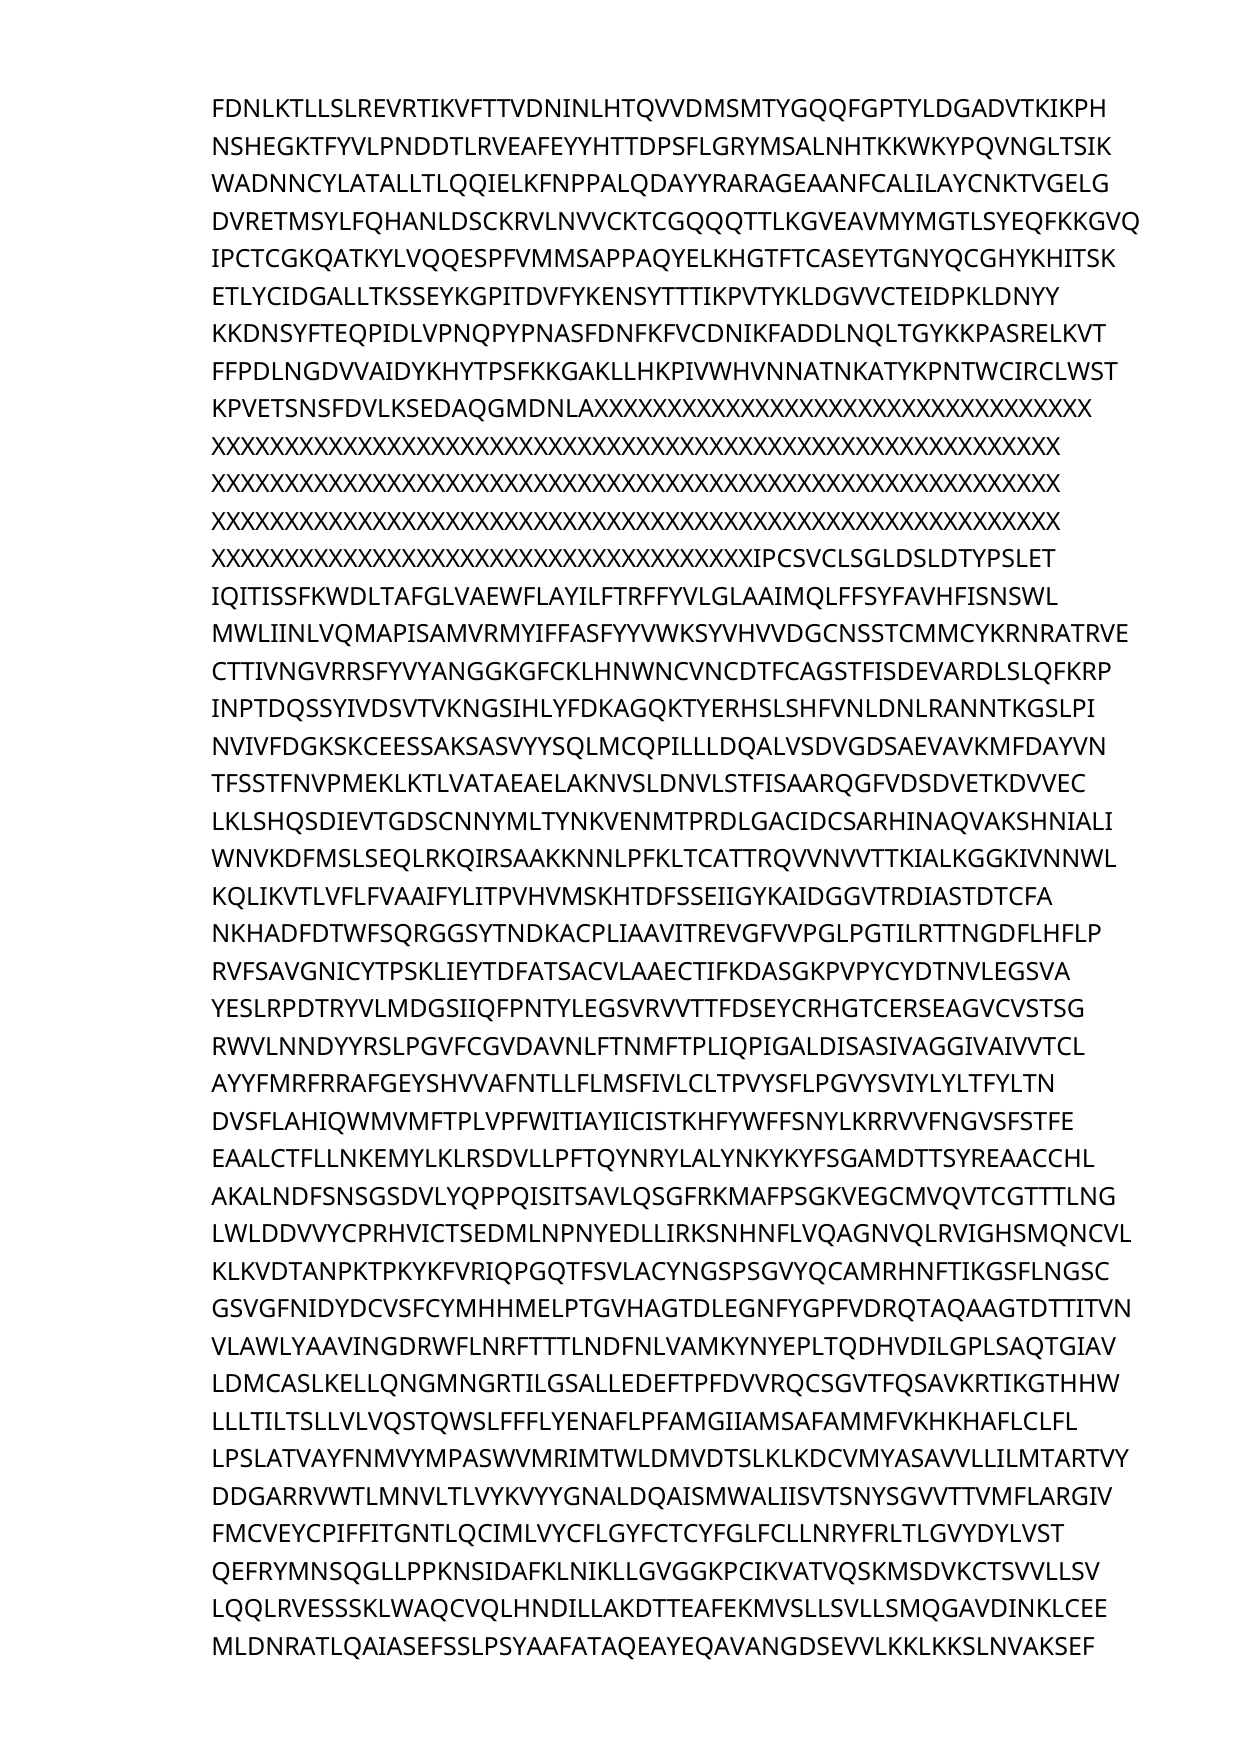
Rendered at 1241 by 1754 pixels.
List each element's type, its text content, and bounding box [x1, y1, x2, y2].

text TFSSTFNVPMEKLKTLVATAEAELAKNVSLDNVLSTFISAARQGFVDSDVETKDVVEC [75, 764, 1165, 802]
text DVSFLAHIQWMVMFTPLVPFWITIAYIICISTKHFYWFFSNYLKRRVVFNGVSFSTFE [75, 1102, 1165, 1139]
text IPCTCGKQATKYLVQQESPFVMMSAPPAQYELKHGTFTCASEYTGNYQCGHYKHITSK [75, 239, 1165, 277]
text AKALNDFSNSGSDVLYQPPQISITSAVLQSGFRKMAFPSGKVEGCMVQVTCGTTTLNG [75, 1177, 1165, 1214]
text KQLIKVTLVFLFVAAIFYLITPVHVMSKHTDFSSEIIGYKAIDGGVTRDIASTDTCFA [75, 877, 1165, 914]
text XXXXXXXXXXXXXXXXXXXXXXXXXXXXXXXXXXXXXXXXXXXXXXXXXXXXXXXXXX [75, 464, 1165, 502]
text QEFRYMNSQGLLPPKNSIDAFKLNIKLLGVGGKPCIKVATVQSKMSDVKCTSVVLLSV [75, 1552, 1165, 1589]
text YESLRPDTRYVLMDGSIIQFPNTYLEGSVRVVTTFDSEYCRHGTCERSEAGVCVSTSG [75, 989, 1165, 1027]
text LDMCASLKELLQNGMNGRTILGSALLEDEFTPFDVVRQCSGVTFQSAVKRTIKGTHHW [75, 1364, 1165, 1402]
text NVIVFDGKSKCEESSAKSASVYYSQLMCQPILLLDQALVSDVGDSAEVAVKMFDAYVN [75, 727, 1165, 764]
text LLLTILTSLLVLVQSTQWSLFFFLYENAFLPFAMGIIAMSAFAMMFVKHKHAFLCLFL [75, 1402, 1165, 1439]
text AYYFMRFRRAFGEYSHVVAFNTLLFLMSFIVLCLTPVYSFLPGVYSVIYLYLTFYLTN [75, 1064, 1165, 1102]
text LPSLATVAYFNMVYMPASWVMRIMTWLDMVDTSLKLKDCVMYASAVVLLILMTARTVY [75, 1439, 1165, 1477]
text LWLDDVVYCPRHVICTSEDMLNPNYEDLLIRKSNHNFLVQAGNVQLRVIGHSMQNCVL [75, 1214, 1165, 1252]
text XXXXXXXXXXXXXXXXXXXXXXXXXXXXXXXXXXXXXIPCSVCLSGLDSLDTYPSLET [75, 539, 1165, 577]
text ETLYCIDGALLTKSSEYKGPITDVFYKENSYTTTIKPVTYKLDGVVCTEIDPKLDNYY [75, 277, 1165, 314]
text LKLSHQSDIEVTGDSCNNYMLTYNKVENMTPRDLGACIDCSARHINAQVAKSHNIALI [75, 802, 1165, 839]
text LQQLRVESSSKLWAQCVQLHNDILLAKDTTEAFEKMVSLLSVLLSMQGAVDINKLCEE [75, 1589, 1165, 1627]
text NSHEGKTFYVLPNDDTLRVEAFEYYHTTDPSFLGRYMSALNHTKKWKYPQVNGLTSIK [75, 127, 1165, 164]
text DVRETMSYLFQHANLDSCKRVLNVVCKTCGQQQTTLKGVEAVMYMGTLSYEQFKKGVQ [75, 202, 1165, 239]
text XXXXXXXXXXXXXXXXXXXXXXXXXXXXXXXXXXXXXXXXXXXXXXXXXXXXXXXXXX [75, 502, 1165, 539]
text WADNNCYLATALLTLQQIELKFNPPALQDAYYRARAGEAANFCALILAYCNKTVGELG [75, 164, 1165, 202]
text EAALCTFLLNKEMYLKLRSDVLLPFTQYNRYLALYNKYKYFSGAMDTTSYREAACCHL [75, 1139, 1165, 1177]
text KPVETSNSFDVLKSEDAQGMDNLAXXXXXXXXXXXXXXXXXXXXXXXXXXXXXXXXXX [75, 389, 1165, 427]
text DDGARRVWTLMNVLTLVYKVYYGNALDQAISMWALIISVTSNYSGVVTTVMFLARGIV [75, 1477, 1165, 1514]
text FDNLKTLLSLREVRTIKVFTTVDNINLHTQVVDMSMTYGQQFGPTYLDGADVTKIKPH [75, 89, 1165, 127]
text FMCVEYCPIFFITGNTLQCIMLVYCFLGYFCTCYFGLFCLLNRYFRLTLGVYDYLVST [75, 1514, 1165, 1552]
text WNVKDFMSLSEQLRKQIRSAAKKNNLPFKLTCATTRQVVNVVTTKIALKGGKIVNNWL [75, 839, 1165, 877]
text XXXXXXXXXXXXXXXXXXXXXXXXXXXXXXXXXXXXXXXXXXXXXXXXXXXXXXXXXX [75, 427, 1165, 464]
text KLKVDTANPKTPKYKFVRIQPGQTFSVLACYNGSPSGVYQCAMRHNFTIKGSFLNGSC [75, 1252, 1165, 1289]
text RVFSAVGNICYTPSKLIEYTDFATSACVLAAECTIFKDASGKPVPYCYDTNVLEGSVA [75, 952, 1165, 989]
text VLAWLYAAVINGDRWFLNRFTTTLNDFNLVAMKYNYEPLTQDHVDILGPLSAQTGIAV [75, 1327, 1165, 1364]
text CTTIVNGVRRSFYVYANGGKGFCKLHNWNCVNCDTFCAGSTFISDEVARDLSLQFKRP [75, 652, 1165, 689]
text NKHADFDTWFSQRGGSYTNDKACPLIAAVITREVGFVVPGLPGTILRTTNGDFLHFLP [75, 914, 1165, 952]
text GSVGFNIDYDCVSFCYMHHMELPTGVHAGTDLEGNFYGPFVDRQTAQAAGTDTTITVN [75, 1289, 1165, 1327]
text KKDNSYFTEQPIDLVPNQPYPNASFDNFKFVCDNIKFADDLNQLTGYKKPASRELKVT [75, 314, 1165, 352]
text INPTDQSSYIVDSVTVKNGSIHLYFDKAGQKTYERHSLSHFVNLDNLRANNTKGSLPI [75, 689, 1165, 727]
text MWLIINLVQMAPISAMVRMYIFFASFYYVWKSYVHVVDGCNSSTCMMCYKRNRATRVE [75, 614, 1165, 652]
text RWVLNNDYYRSLPGVFCGVDAVNLFTNMFTPLIQPIGALDISASIVAGGIVAIVVTCL [75, 1027, 1165, 1064]
text IQITISSFKWDLTAFGLVAEWFLAYILFTRFFYVLGLAAIMQLFFSYFAVHFISNSWL [75, 577, 1165, 614]
text FFPDLNGDVVAIDYKHYTPSFKKGAKLLHKPIVWHVNNATNKATYKPNTWCIRCLWST [75, 352, 1165, 389]
text MLDNRATLQAIASEFSSLPSYAAFATAQEAYEQAVANGDSEVVLKKLKKSLNVAKSEF [75, 1627, 1165, 1664]
